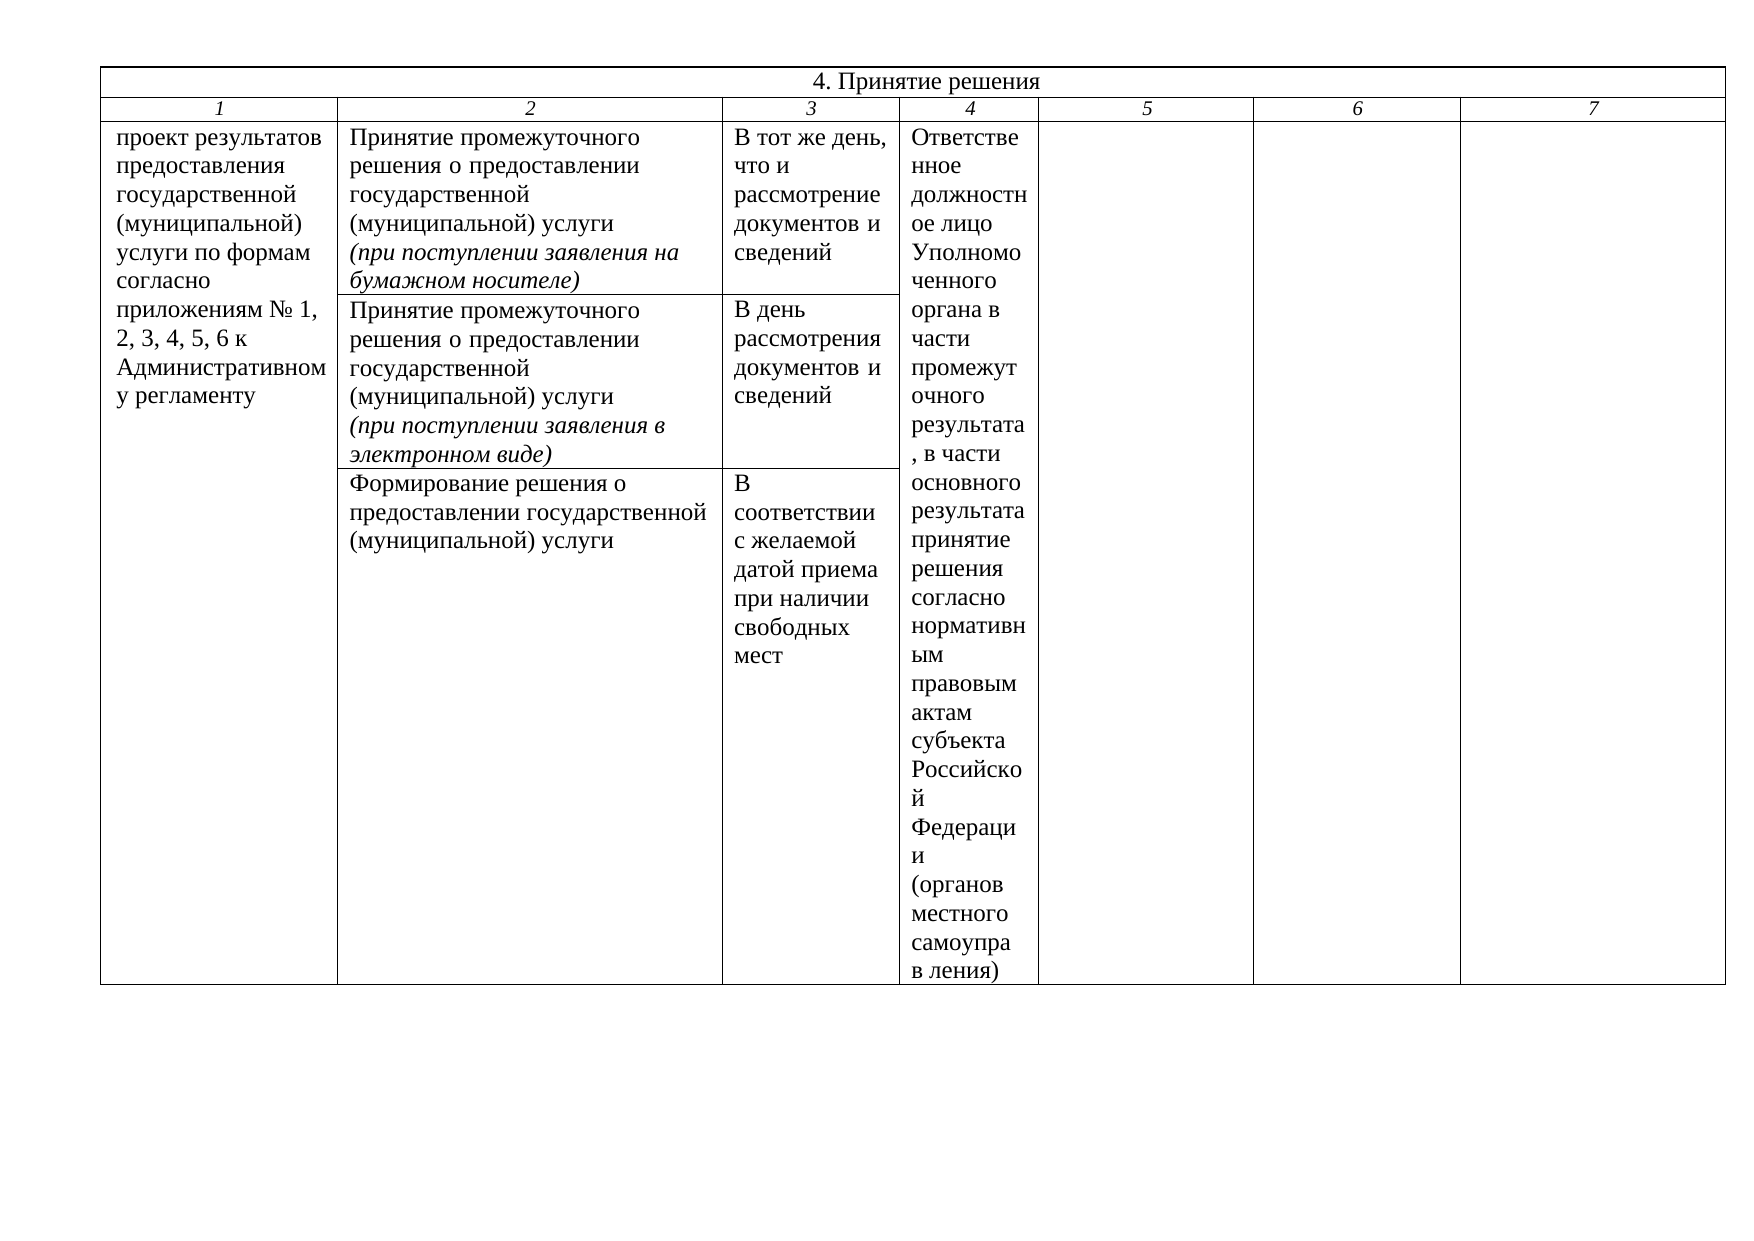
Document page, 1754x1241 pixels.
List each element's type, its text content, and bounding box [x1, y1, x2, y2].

table_cell 2 [338, 98, 722, 121]
table_header 4. Принятие решения [101, 68, 1725, 97]
table_cell [1461, 122, 1725, 984]
table_cell 6 [1254, 98, 1460, 121]
table_cell Принятие промежуточного решения о предоставлении государственной (муниципальной) услуги (при поступлении заявления на бумажном носителе) [338, 122, 722, 294]
table_cell [1254, 122, 1460, 984]
table_cell 1 [101, 98, 337, 121]
table_cell В тот же день, что и рассмотрение документов и сведений [723, 122, 899, 294]
table_cell 7 [1461, 98, 1725, 121]
table_cell 3 [723, 98, 899, 121]
table_cell 5 [1039, 98, 1253, 121]
table_cell проект результатов предоставления государственной (муниципальной) услуги по формам согласно приложениям № 1, 2, 3, 4, 5, 6 к Административном у регламенту [101, 122, 337, 984]
table_cell В день рассмотрения документов и сведений [723, 295, 899, 468]
table_cell Ответстве нное должностн ое лицо Уполномо ченного органа в части промежут очного результата , в части основного результата принятие решения согласно нормативн ым правовым актам субъекта Российско й Федерации (органов местного самоуправ ления) [900, 122, 1038, 984]
table_cell Принятие промежуточного решения о предоставлении государственной (муниципальной) услуги (при поступлении заявления в электронном виде) [338, 295, 722, 468]
table_cell 4 [900, 98, 1038, 121]
table_cell Формирование решения о предоставлении государственной (муниципальной) услуги [338, 469, 722, 984]
table_cell В соответствии с желаемой датой приема при наличии свободных мест [723, 469, 899, 984]
table_cell [1039, 122, 1253, 984]
